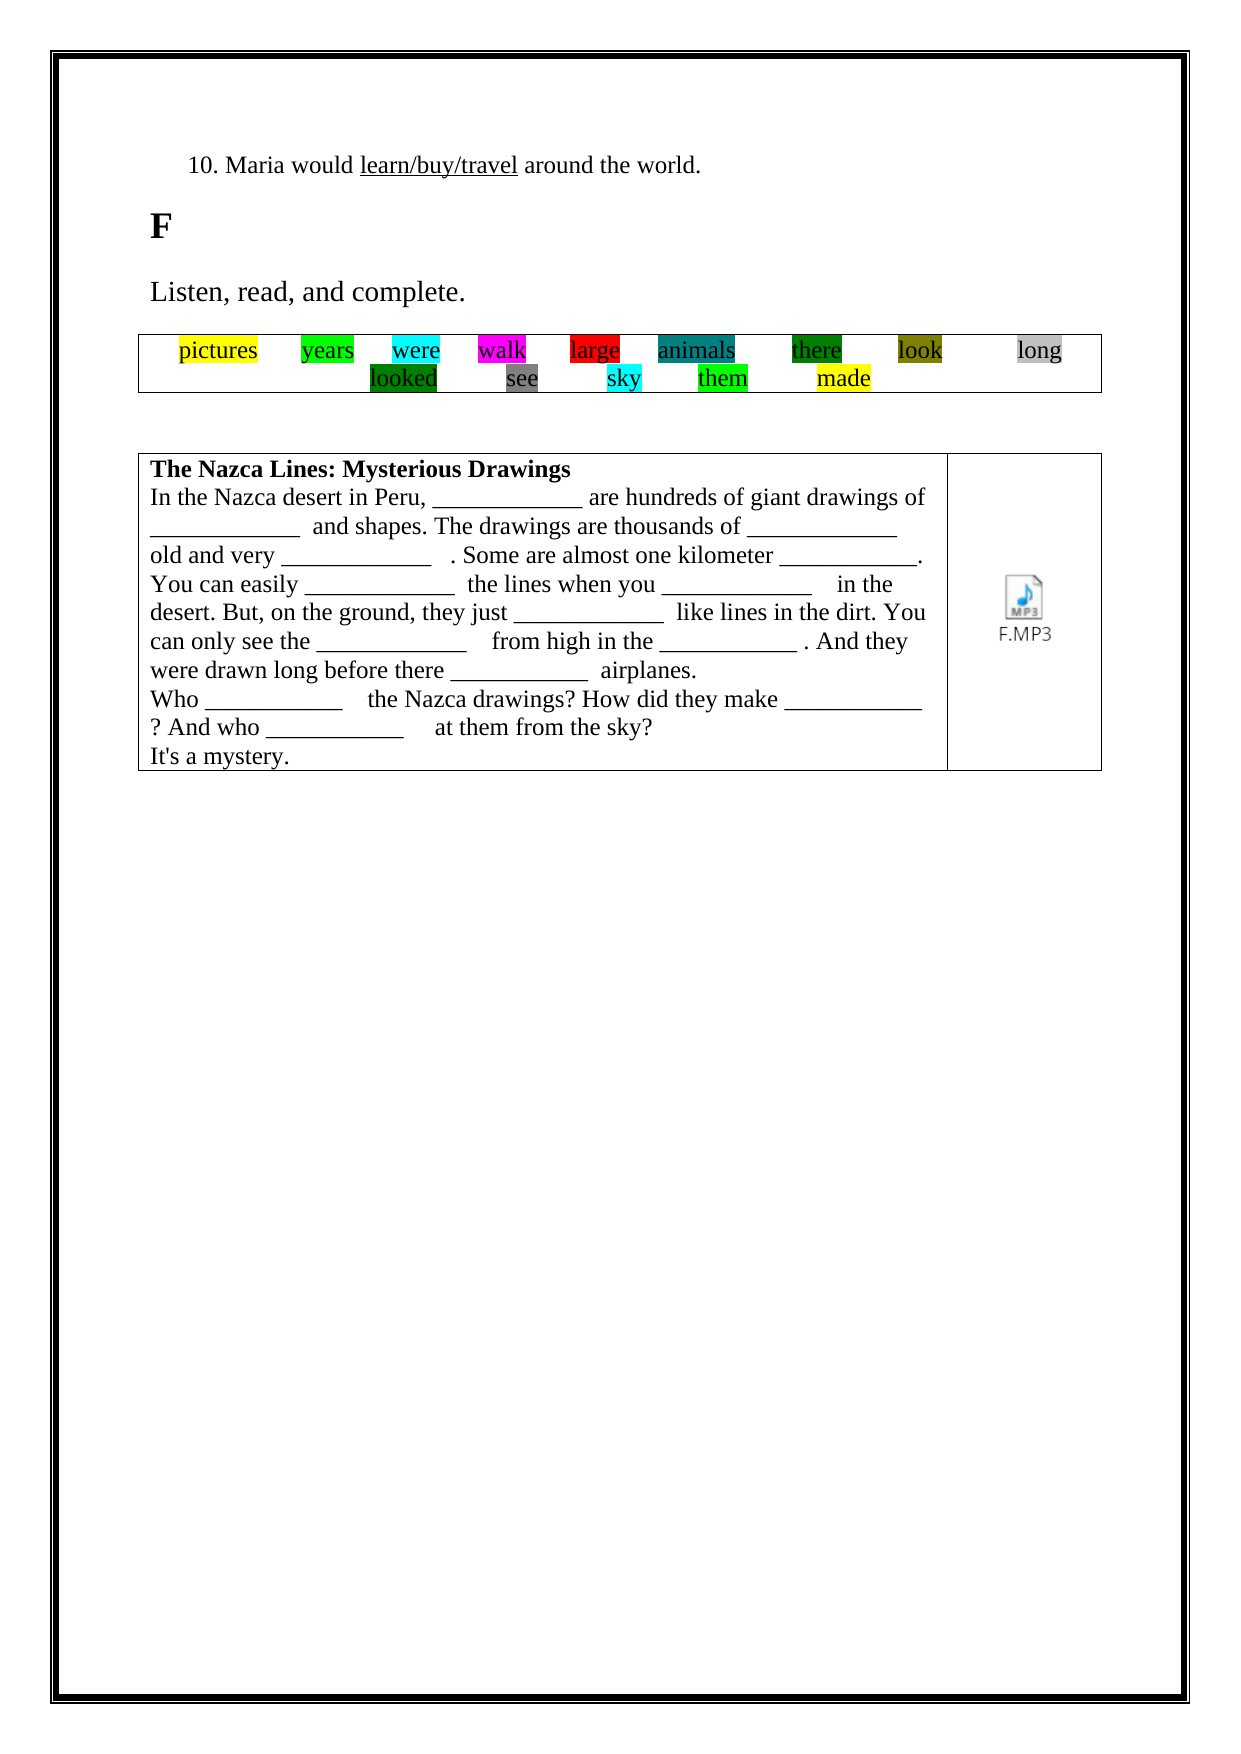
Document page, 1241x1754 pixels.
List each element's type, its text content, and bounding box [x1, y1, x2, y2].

text F [150, 204, 1090, 247]
list Maria would learn/buy/travel around the world. [187, 150, 1090, 179]
table_header pictures years were walk large animals there look long looked see sky them made [139, 335, 1101, 392]
text Listen, read, and complete. [150, 274, 1090, 308]
table_header The Nazca Lines: Mysterious Drawings In the Nazca desert in Peru, ____________ are hundreds of giant drawings of ____________ and shapes. The drawings are thousands of ____________ old and very ____________ . Some are almost one kilometer ___________. You can easily ____________ the lines when you ____________ in the desert. But, on the ground, they just ____________ like lines in the dirt. You can only see the ____________ from high in the ___________ . And they were drawn long before there ___________ airplanes. Who ___________ the Nazca drawings? How did they make ___________ ? And who ___________ at them from the sky? It's a mystery. [139, 454, 947, 770]
table_header [948, 454, 1101, 770]
